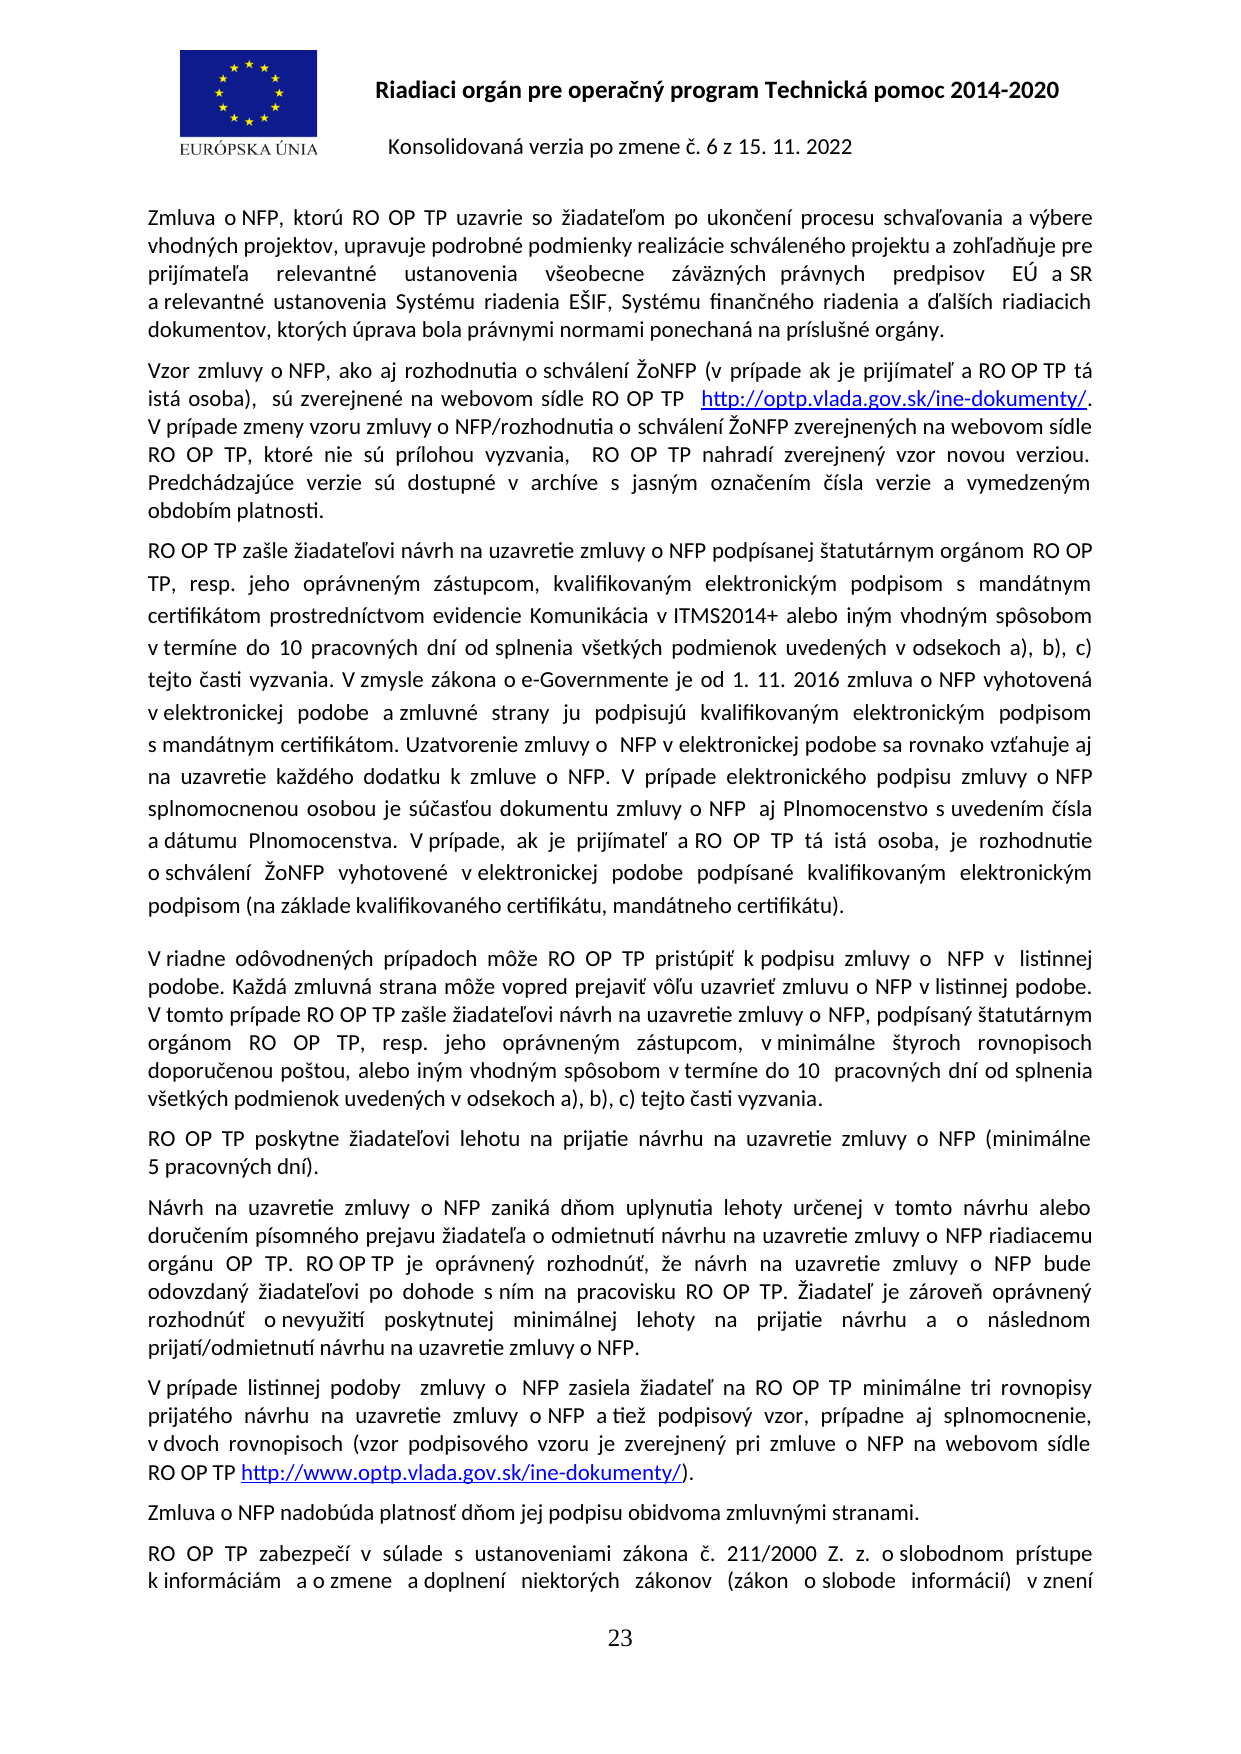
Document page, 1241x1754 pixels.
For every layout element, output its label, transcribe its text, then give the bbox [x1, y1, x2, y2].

text V riadne odôvodnených prípadoch môže RO OP TP pristúpiť k podpisu zmluvy o NFP v listinnej podobe. Každá zmluvná strana môže vopred prejaviť vôľu uzavrieť zmluvu o NFP v listinnej podobe. V tomto prípade RO OP TP zašle žiadateľovi návrh na uzavretie zmluvy o NFP, podpísaný štatutárnym orgánom RO OP TP, resp. jeho oprávneným zástupcom, v minimálne štyroch rovnopisoch doporučenou poštou, alebo iným vhodným spôsobom v termíne do 10 pracovných dní od splnenia všetkých podmienok uvedených v odsekoch a), b), c) tejto časti vyzvania. [148, 944, 1093, 1112]
text RO OP TP poskytne žiadateľovi lehotu na prijatie návrhu na uzavretie zmluvy o NFP (minimálne 5 pracovných dní). [148, 1124, 1093, 1180]
text RO OP TP zašle žiadateľovi návrh na uzavretie zmluvy o NFP podpísanej štatutárnym orgánom RO OP TP, resp. jeho oprávneným zástupcom, kvalifikovaným elektronickým podpisom s mandátnym certifikátom prostredníctvom evidencie Komunikácia v ITMS2014+ alebo iným vhodným spôsobom v termíne do 10 pracovných dní od splnenia všetkých podmienok uvedených v odsekoch a), b), c) tejto časti vyzvania. V zmysle zákona o e-Governmente je od 1. 11. 2016 zmluva o NFP vyhotovená v elektronickej podobe a zmluvné strany ju podpisujú kvalifikovaným elektronickým podpisom s mandátnym certifikátom. Uzatvorenie zmluvy o NFP v elektronickej podobe sa rovnako vzťahuje aj na uzavretie každého dodatku k zmluve o NFP. V prípade elektronického podpisu zmluvy o NFP splnomocnenou osobou je súčasťou dokumentu zmluvy o NFP aj Plnomocenstvo s uvedením čísla a dátumu Plnomocenstva. V prípade, ak je prijímateľ a RO OP TP tá istá osoba, je rozhodnutie o schválení ŽoNFP vyhotovené v elektronickej podobe podpísané kvalifikovaným elektronickým podpisom (na základe kvalifikovaného certifikátu, mandátneho certifikátu). [148, 537, 1093, 919]
text Návrh na uzavretie zmluvy o NFP zaniká dňom uplynutia lehoty určenej v tomto návrhu alebo doručením písomného prejavu žiadateľa o odmietnutí návrhu na uzavretie zmluvy o NFP riadiacemu orgánu OP TP. RO OP TP je oprávnený rozhodnúť, že návrh na uzavretie zmluvy o NFP bude odovzdaný žiadateľovi po dohode s ním na pracovisku RO OP TP. Žiadateľ je zároveň oprávnený rozhodnúť o nevyužití poskytnutej minimálnej lehoty na prijatie návrhu a o následnom prijatí/odmietnutí návrhu na uzavretie zmluvy o NFP. [148, 1193, 1093, 1361]
text Zmluva o NFP, ktorú RO OP TP uzavrie so žiadateľom po ukončení procesu schvaľovania a výbere vhodných projektov, upravuje podrobné podmienky realizácie schváleného projektu a zohľadňuje pre prijímateľa relevantné ustanovenia všeobecne záväzných právnych predpisov EÚ a SR a relevantné ustanovenia Systému riadenia EŠIF, Systému finančného riadenia a ďalších riadiacich dokumentov, ktorých úprava bola právnymi normami ponechaná na príslušné orgány. [148, 203, 1093, 343]
text Zmluva o NFP nadobúda platnosť dňom jej podpisu obidvoma zmluvnými stranami. [148, 1498, 1093, 1526]
text Vzor zmluvy o NFP, ako aj rozhodnutia o schválení ŽoNFP (v prípade ak je prijímateľ a RO OP TP tá istá osoba), sú zverejnené na webovom sídle RO OP TP http://optp.vlada.gov.sk/ine-dokumenty/. V prípade zmeny vzoru zmluvy o NFP/rozhodnutia o schválení ŽoNFP zverejnených na webovom sídle RO OP TP, ktoré nie sú prílohou vyzvania, RO OP TP nahradí zverejnený vzor novou verziou. Predchádzajúce verzie sú dostupné v archíve s jasným označením čísla verzie a vymedzeným obdobím platnosti. [148, 356, 1093, 524]
text V prípade listinnej podoby zmluvy o NFP zasiela žiadateľ na RO OP TP minimálne tri rovnopisy prijatého návrhu na uzavretie zmluvy o NFP a tiež podpisový vzor, prípadne aj splnomocnenie, v dvoch rovnopisoch (vzor podpisového vzoru je zverejnený pri zmluve o NFP na webovom sídle RO OP TP http://www.optp.vlada.gov.sk/ine-dokumenty/). [148, 1373, 1093, 1486]
picture [179, 50, 318, 155]
